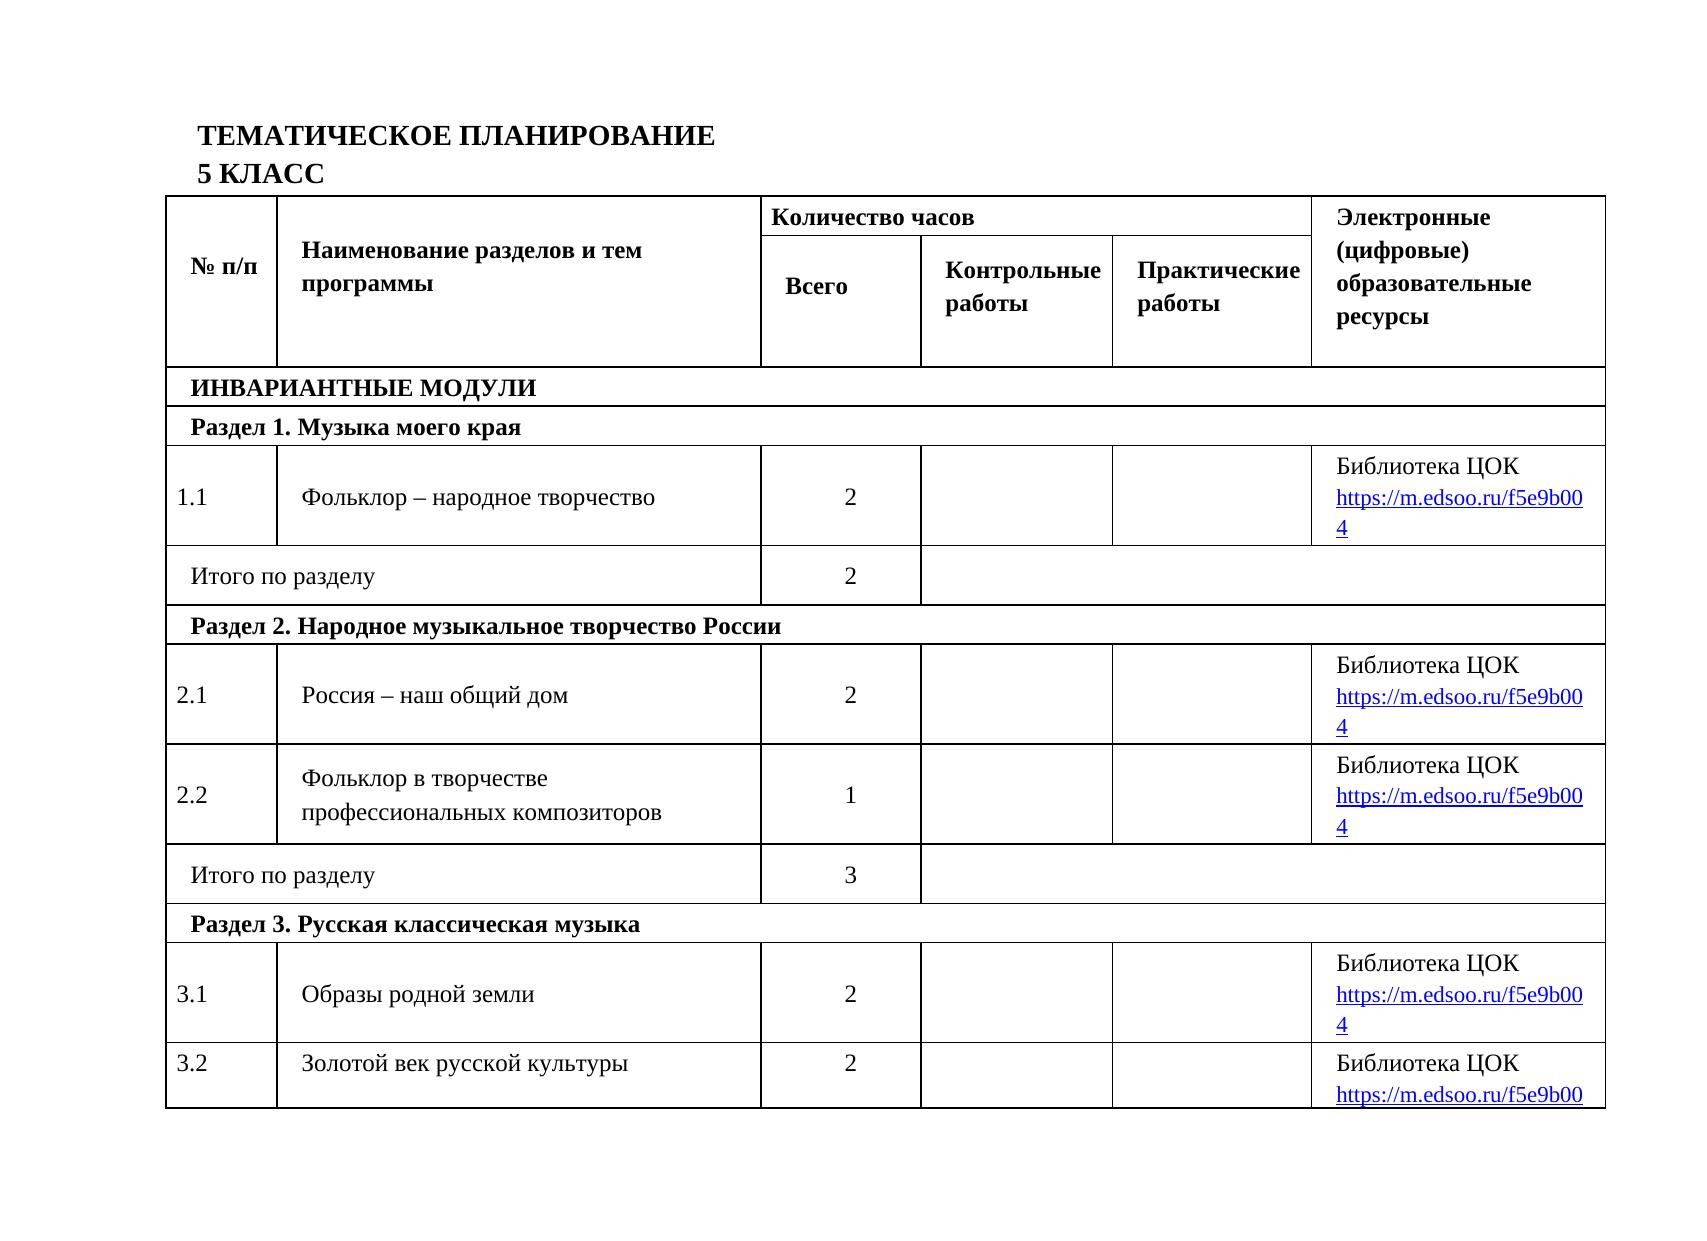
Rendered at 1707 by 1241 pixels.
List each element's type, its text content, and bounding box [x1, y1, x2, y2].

table_cell Библиотека ЦОК https://m.edsoo.ru/f5e9b004 [1312, 645, 1605, 743]
table_cell [1113, 446, 1311, 544]
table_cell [1312, 943, 1605, 1042]
table_cell Всего [762, 236, 920, 366]
table_cell [1113, 745, 1311, 843]
table_cell 2 [762, 943, 920, 1042]
table_cell [922, 1043, 1112, 1107]
table_cell [922, 446, 1112, 544]
table_cell Фольклор – народное творчество [278, 446, 760, 544]
table_cell 2 [762, 1043, 920, 1107]
table_cell Контрольные работы [922, 236, 1112, 366]
table_cell Библиотека ЦОК https://m.edsoo.ru/f5e9b004 [1312, 446, 1605, 544]
table_cell 1.1 [167, 446, 276, 544]
table_cell 2.1 [167, 645, 276, 743]
table_cell 2 [762, 546, 920, 604]
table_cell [1312, 1043, 1605, 1107]
table_cell [922, 845, 1605, 902]
table_cell Фольклор в творчестве профессиональных композиторов [278, 745, 760, 843]
table_cell 2 [762, 446, 920, 544]
table_cell [1113, 645, 1311, 743]
table_cell Итого по разделу [167, 845, 760, 902]
table_header Количество часов [762, 197, 1311, 234]
table_cell Итого по разделу [167, 546, 760, 604]
table_cell 2 [762, 645, 920, 743]
table_cell Практические работы [1113, 236, 1311, 366]
table_cell 3.1 [167, 943, 276, 1042]
table_cell 3 [762, 845, 920, 902]
table_header Электронные (цифровые) образовательные ресурсы [1312, 197, 1605, 366]
table_cell [922, 546, 1605, 604]
table_cell Раздел 3. Русская классическая музыка [167, 904, 1605, 942]
text 5 КЛАСС [190, 157, 1618, 190]
table_cell [922, 745, 1112, 843]
table_cell ИНВАРИАНТНЫЕ МОДУЛИ [167, 368, 1605, 405]
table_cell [278, 1043, 760, 1107]
table_cell [1113, 943, 1311, 1042]
table_cell Раздел 2. Народное музыкальное творчество России [167, 606, 1605, 643]
table_cell 3.2 [167, 1043, 276, 1107]
table_cell [922, 645, 1112, 743]
table_cell Раздел 1. Музыка моего края [167, 407, 1605, 445]
table_cell Образы родной земли [278, 943, 760, 1042]
table_cell Библиотека ЦОК https://m.edsoo.ru/f5e9b004 [1312, 745, 1605, 843]
table_header № п/п [167, 197, 276, 366]
text ТЕМАТИЧЕСКОЕ ПЛАНИРОВАНИЕ [190, 118, 1618, 152]
table_cell [922, 943, 1112, 1042]
table_header Наименование разделов и тем программы [278, 197, 760, 366]
table_cell [1113, 1043, 1311, 1107]
table_cell 1 [762, 745, 920, 843]
table_cell Россия – наш общий дом [278, 645, 760, 743]
table_cell 2.2 [167, 745, 276, 843]
